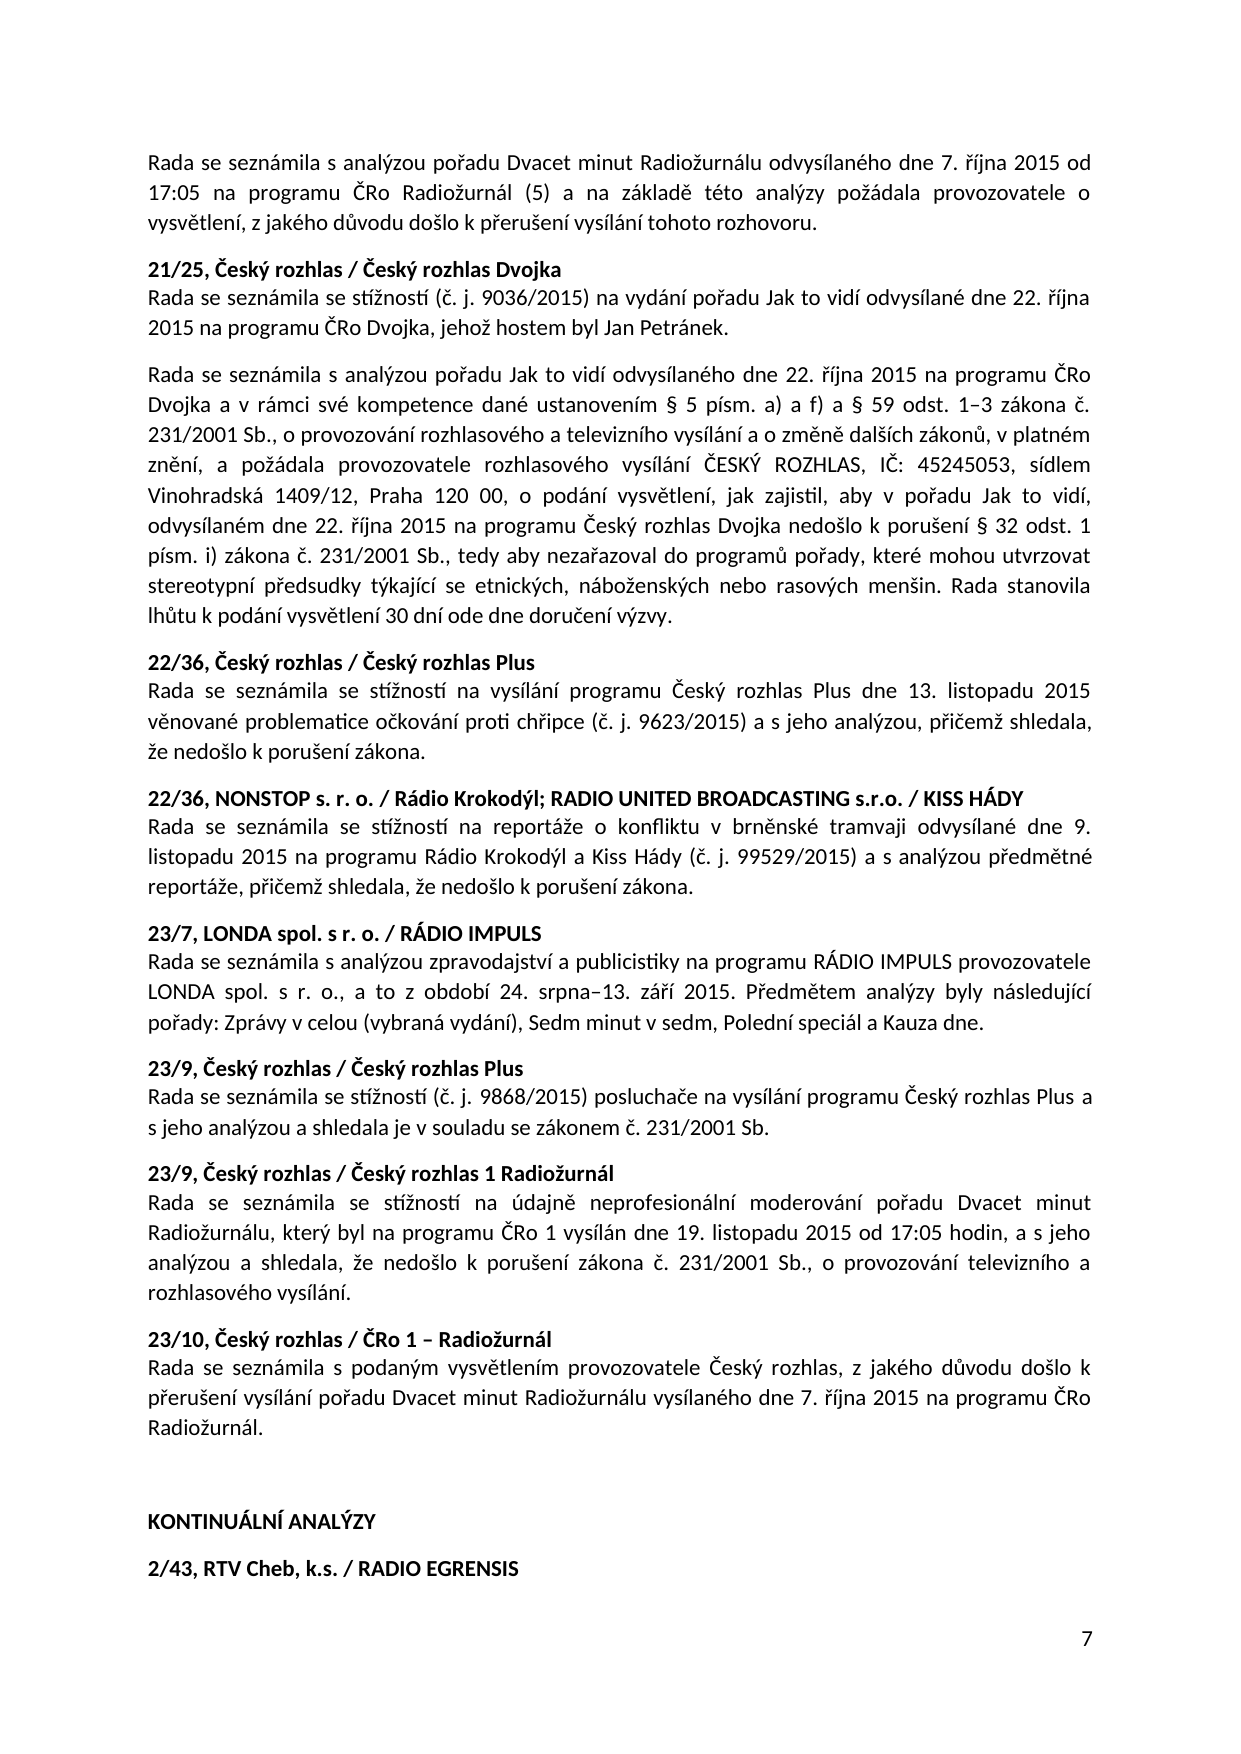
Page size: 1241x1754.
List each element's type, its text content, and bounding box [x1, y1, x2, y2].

text Rada se seznámila s analýzou pořadu Dvacet minut Radiožurnálu odvysílaného dne 7. října 2015 od 17:05 na programu ČRo Radiožurnál (5) a na základě této analýzy požádala provozovatele o vysvětlení, z jakého důvodu došlo k přerušení vysílání tohoto rozhovoru. [148, 148, 1093, 236]
text 23/9, Český rozhlas / Český rozhlas Plus [148, 1054, 1093, 1082]
text Rada se seznámila se stížností (č. j. 9036/2015) na vydání pořadu Jak to vidí odvysílané dne 22. října 2015 na programu ČRo Dvojka, jehož hostem byl Jan Petránek. [148, 283, 1093, 341]
text Rada se seznámila se stížností na reportáže o konfliktu v brněnské tramvaji odvysílané dne 9. listopadu 2015 na programu Rádio Krokodýl a Kiss Hády (č. j. 99529/2015) a s analýzou předmětné reportáže, přičemž shledala, že nedošlo k porušení zákona. [148, 812, 1093, 900]
text Rada se seznámila se stížností na vysílání programu Český rozhlas Plus dne 13. listopadu 2015 věnované problematice očkování proti chřipce (č. j. 9623/2015) a s jeho analýzou, přičemž shledala, že nedošlo k porušení zákona. [148, 677, 1093, 765]
text Rada se seznámila se stížností (č. j. 9868/2015) posluchače na vysílání programu Český rozhlas Plus a s jeho analýzou a shledala je v souladu se zákonem č. 231/2001 Sb. [148, 1082, 1093, 1141]
text 23/9, Český rozhlas / Český rozhlas 1 Radiožurnál [148, 1159, 1093, 1188]
text Rada se seznámila se stížností na údajně neprofesionální moderování pořadu Dvacet minut Radiožurnálu, který byl na programu ČRo 1 vysílán dne 19. listopadu 2015 od 17:05 hodin, a s jeho analýzou a shledala, že nedošlo k porušení zákona č. 231/2001 Sb., o provozování televizního a rozhlasového vysílání. [148, 1188, 1093, 1306]
text Rada se seznámila s analýzou zpravodajství a publicistiky na programu RÁDIO IMPULS provozovatele LONDA spol. s r. o., a to z období 24. srpna–13. září 2015. Předmětem analýzy byly následující pořady: Zprávy v celou (vybraná vydání), Sedm minut v sedm, Polední speciál a Kauza dne. [148, 947, 1093, 1036]
text 21/25, Český rozhlas / Český rozhlas Dvojka [148, 255, 1093, 283]
text 23/7, LONDA spol. s r. o. / RÁDIO IMPULS [148, 919, 1093, 947]
text KONTINUÁLNÍ ANALÝZY [148, 1507, 1093, 1535]
text 2/43, RTV Cheb, k.s. / RADIO EGRENSIS [148, 1554, 1093, 1582]
text Rada se seznámila s analýzou pořadu Jak to vidí odvysílaného dne 22. října 2015 na programu ČRo Dvojka a v rámci své kompetence dané ustanovením § 5 písm. a) a f) a § 59 odst. 1–3 zákona č. 231/2001 Sb., o provozování rozhlasového a televizního vysílání a o změně dalších zákonů, v platném znění, a požádala provozovatele rozhlasového vysílání ČESKÝ ROZHLAS, IČ: 45245053, sídlem Vinohradská 1409/12, Praha 120 00, o podání vysvětlení, jak zajistil, aby v pořadu Jak to vidí, odvysílaném dne 22. října 2015 na programu Český rozhlas Dvojka nedošlo k porušení § 32 odst. 1 písm. i) zákona č. 231/2001 Sb., tedy aby nezařazoval do programů pořady, které mohou utvrzovat stereotypní předsudky týkající se etnických, náboženských nebo rasových menšin. Rada stanovila lhůtu k podání vysvětlení 30 dní ode dne doručení výzvy. [148, 360, 1093, 630]
text 23/10, Český rozhlas / ČRo 1 – Radiožurnál [148, 1325, 1093, 1353]
text 22/36, Český rozhlas / Český rozhlas Plus [148, 648, 1093, 677]
text 22/36, NONSTOP s. r. o. / Rádio Krokodýl; RADIO UNITED BROADCASTING s.r.o. / KISS HÁDY [148, 784, 1093, 812]
text Rada se seznámila s podaným vysvětlením provozovatele Český rozhlas, z jakého důvodu došlo k přerušení vysílání pořadu Dvacet minut Radiožurnálu vysílaného dne 7. října 2015 na programu ČRo Radiožurnál. [148, 1353, 1093, 1442]
